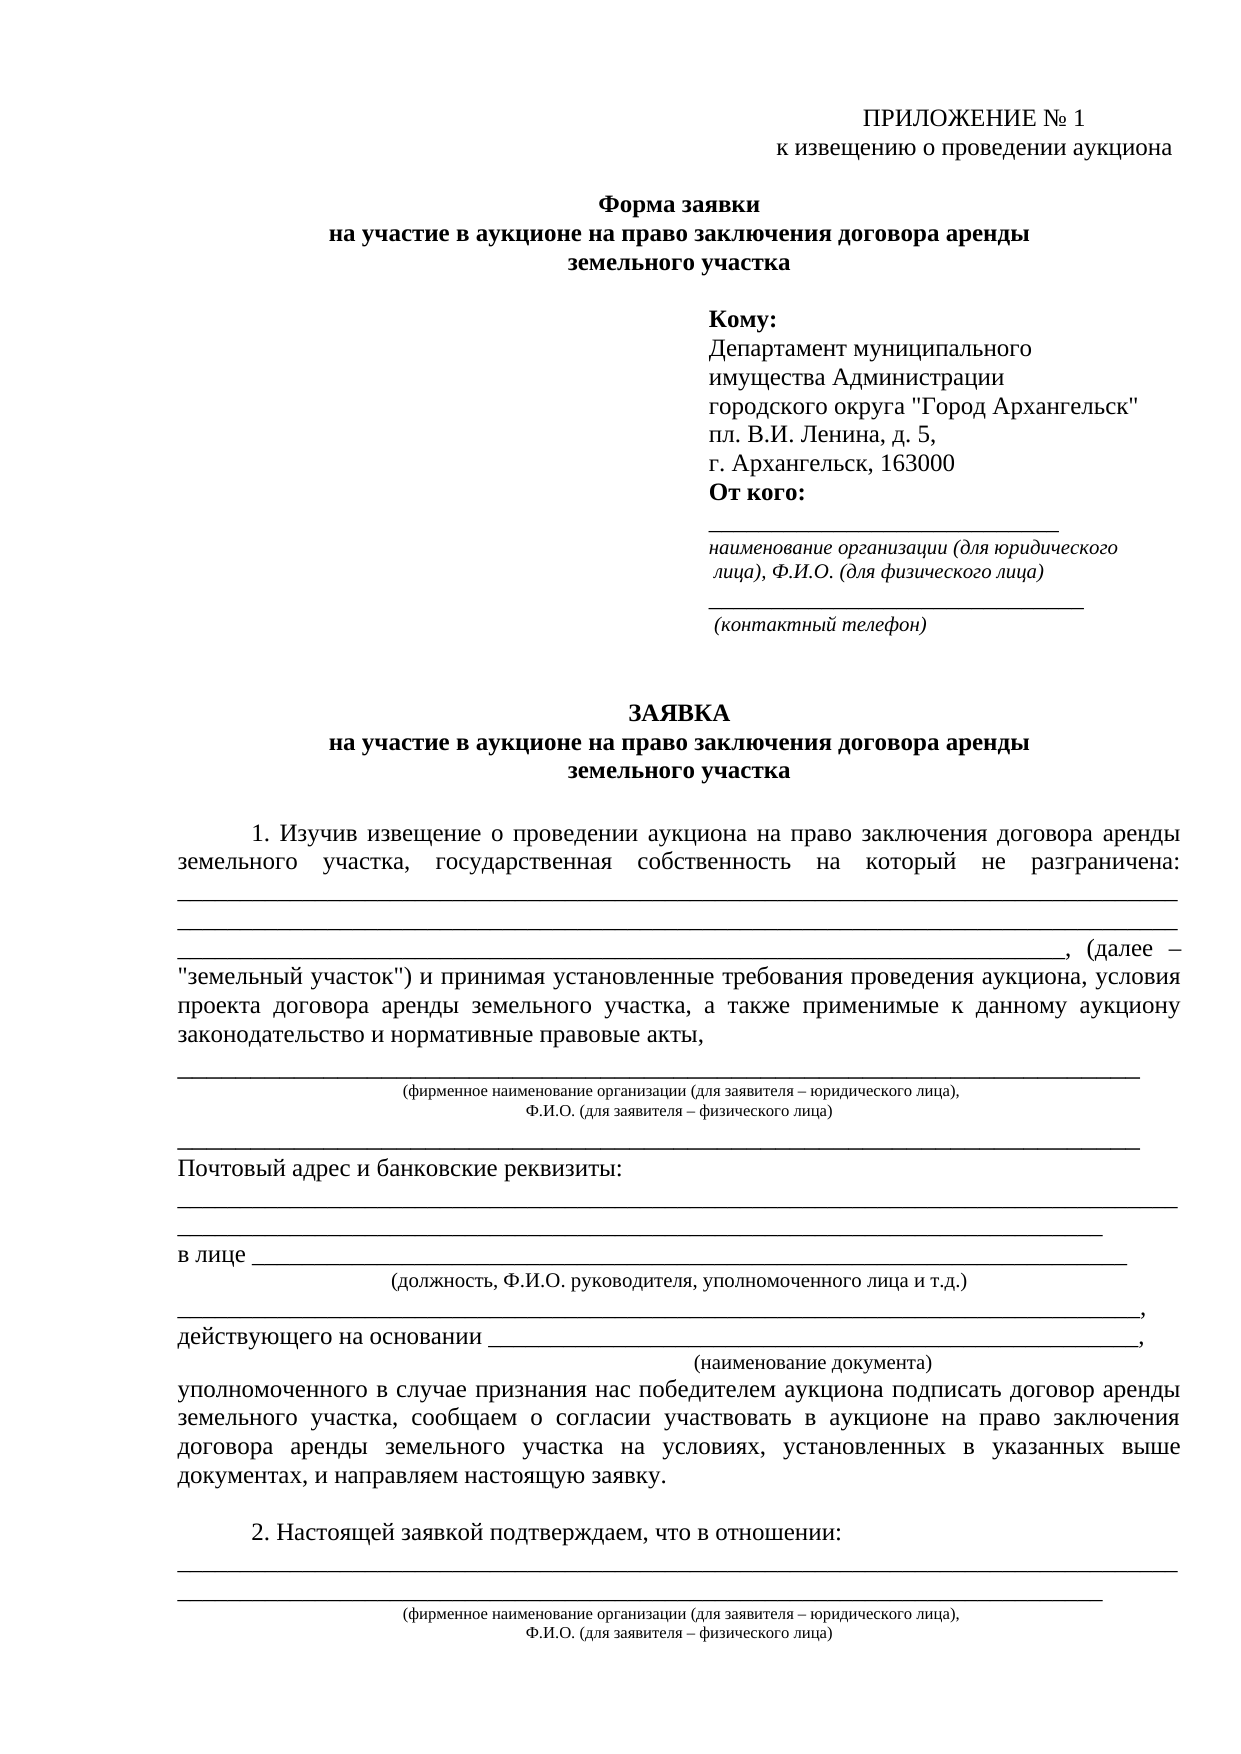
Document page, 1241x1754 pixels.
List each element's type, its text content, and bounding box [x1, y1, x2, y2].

text (должность, Ф.И.О. руководителя, уполномоченного лица и т.д.) [177, 1268, 1181, 1292]
text Ф.И.О. (для заявителя – физического лица) [177, 1623, 1181, 1642]
text (фирменное наименование организации (для заявителя – юридического лица), [177, 1081, 1181, 1100]
text _____________________________________________________________________________, [177, 1292, 1181, 1321]
text в лице ______________________________________________________________________ [177, 1239, 1181, 1268]
text ПРИЛОЖЕНИЕ № 1 [767, 103, 1181, 132]
text 2. Настоящей заявкой подтверждаем, что в отношении: [177, 1517, 1181, 1546]
text к извещению о проведении аукциона [767, 132, 1181, 161]
text От кого: [177, 477, 1181, 506]
text Департамент муниципального [177, 333, 1181, 362]
text имущества Администрации [177, 362, 1181, 391]
text Ф.И.О. (для заявителя – физического лица) [177, 1100, 1181, 1119]
text Кому: [177, 304, 1181, 333]
text городского округа "Город Архангельск" [177, 391, 1181, 419]
text ______________________________ [177, 583, 1181, 611]
text лица), Ф.И.О. (для физического лица) [177, 559, 1181, 583]
text (фирменное наименование организации (для заявителя – юридического лица), [177, 1604, 1181, 1623]
text (контактный телефон) [177, 611, 1181, 636]
text ____________________________ [177, 506, 1181, 534]
text __________________________________________________________________ [177, 1119, 1181, 1153]
text (наименование документа) [693, 1349, 1181, 1374]
text 1. Изучив извещение о проведении аукциона на право заключения договора аренды земельного участка, государственная собственность на который не разграничена: _______________________________________________________________________________________________________________________________________________________________________________________________________________________________________, (далее – "земельный участок") и принимая установленные требования проведения аукциона, условия проекта договора аренды земельного участка, а также применимые к данному аукциону законодательство и нормативные правовые акты, [177, 818, 1181, 1048]
text Почтовый адрес и банковские реквизиты: [177, 1153, 1181, 1182]
text земельного участка [177, 755, 1181, 784]
text действующего на основании ____________________________________________________, [177, 1321, 1181, 1349]
text __________________________________________________________________ [177, 1048, 1181, 1081]
text г. Архангельск, 163000 [177, 448, 1181, 477]
text Форма заявки [177, 189, 1181, 218]
text __________________________________________________________________________________________________________________________________________________________ [177, 1182, 1181, 1239]
text __________________________________________________________________________________________________________________________________________________________ [177, 1546, 1181, 1604]
text наименование организации (для юридического [177, 534, 1181, 559]
text ЗАЯВКА [177, 698, 1181, 727]
text на участие в аукционе на право заключения договора аренды [177, 218, 1181, 247]
text пл. В.И. Ленина, д. 5, [177, 419, 1181, 448]
text уполномоченного в случае признания нас победителем аукциона подписать договор аренды земельного участка, сообщаем о согласии участвовать в аукционе на право заключения договора аренды земельного участка на условиях, установленных в указанных выше документах, и направляем настоящую заявку. [177, 1374, 1181, 1489]
text земельного участка [177, 247, 1181, 276]
text на участие в аукционе на право заключения договора аренды [177, 727, 1181, 755]
